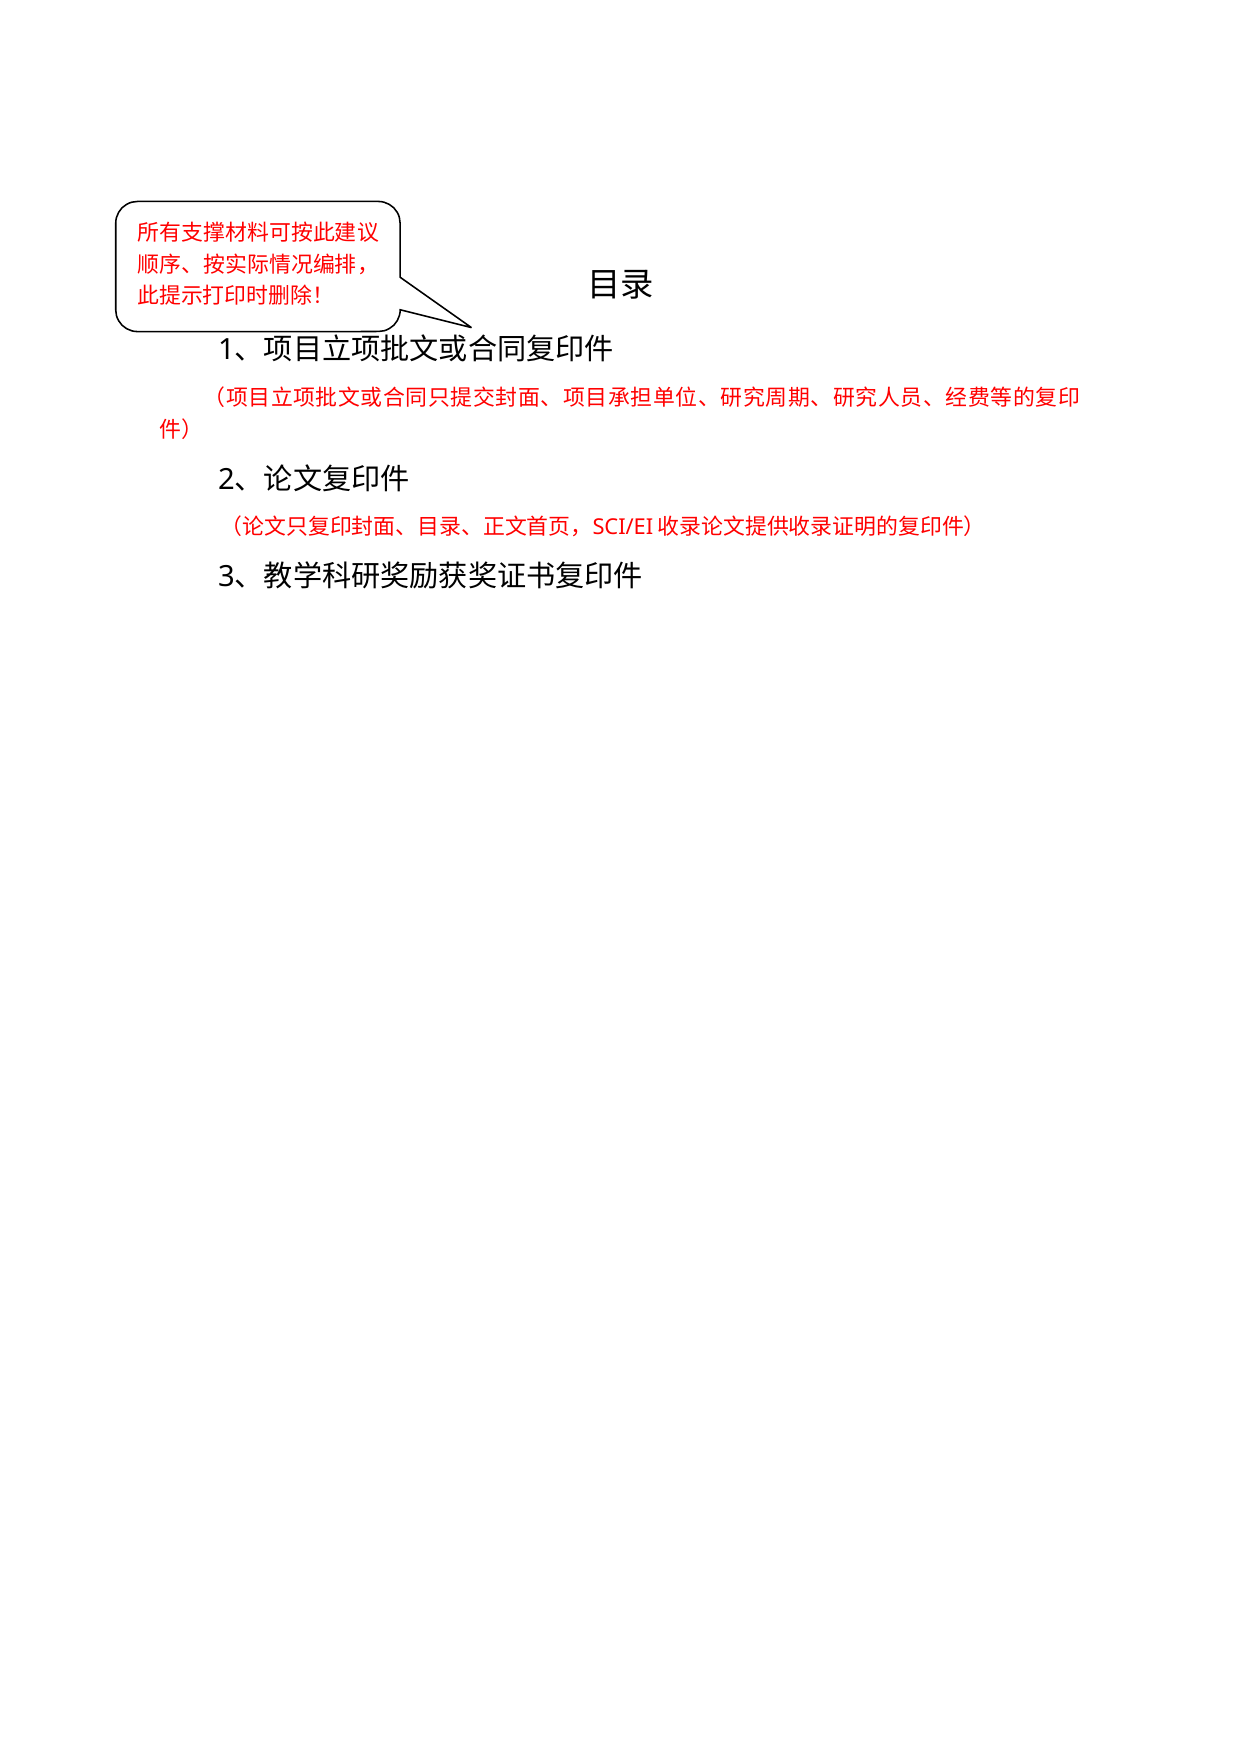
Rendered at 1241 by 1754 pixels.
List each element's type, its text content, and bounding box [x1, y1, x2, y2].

text 目录 [401, 249, 1081, 314]
text 1、项目立项批文或合同复印件 [159, 314, 1081, 379]
text 2、论文复印件 [159, 444, 1081, 509]
text （论文只复印封面、目录、正文首页，SCI/EI收录论文提供收录证明的复印件） [159, 509, 1081, 542]
text 3、教学科研奖励获奖证书复印件 [159, 542, 1081, 607]
text （项目立项批文或合同只提交封面、项目承担单位、研究周期、研究人员、经费等的复印件） [159, 379, 1081, 444]
